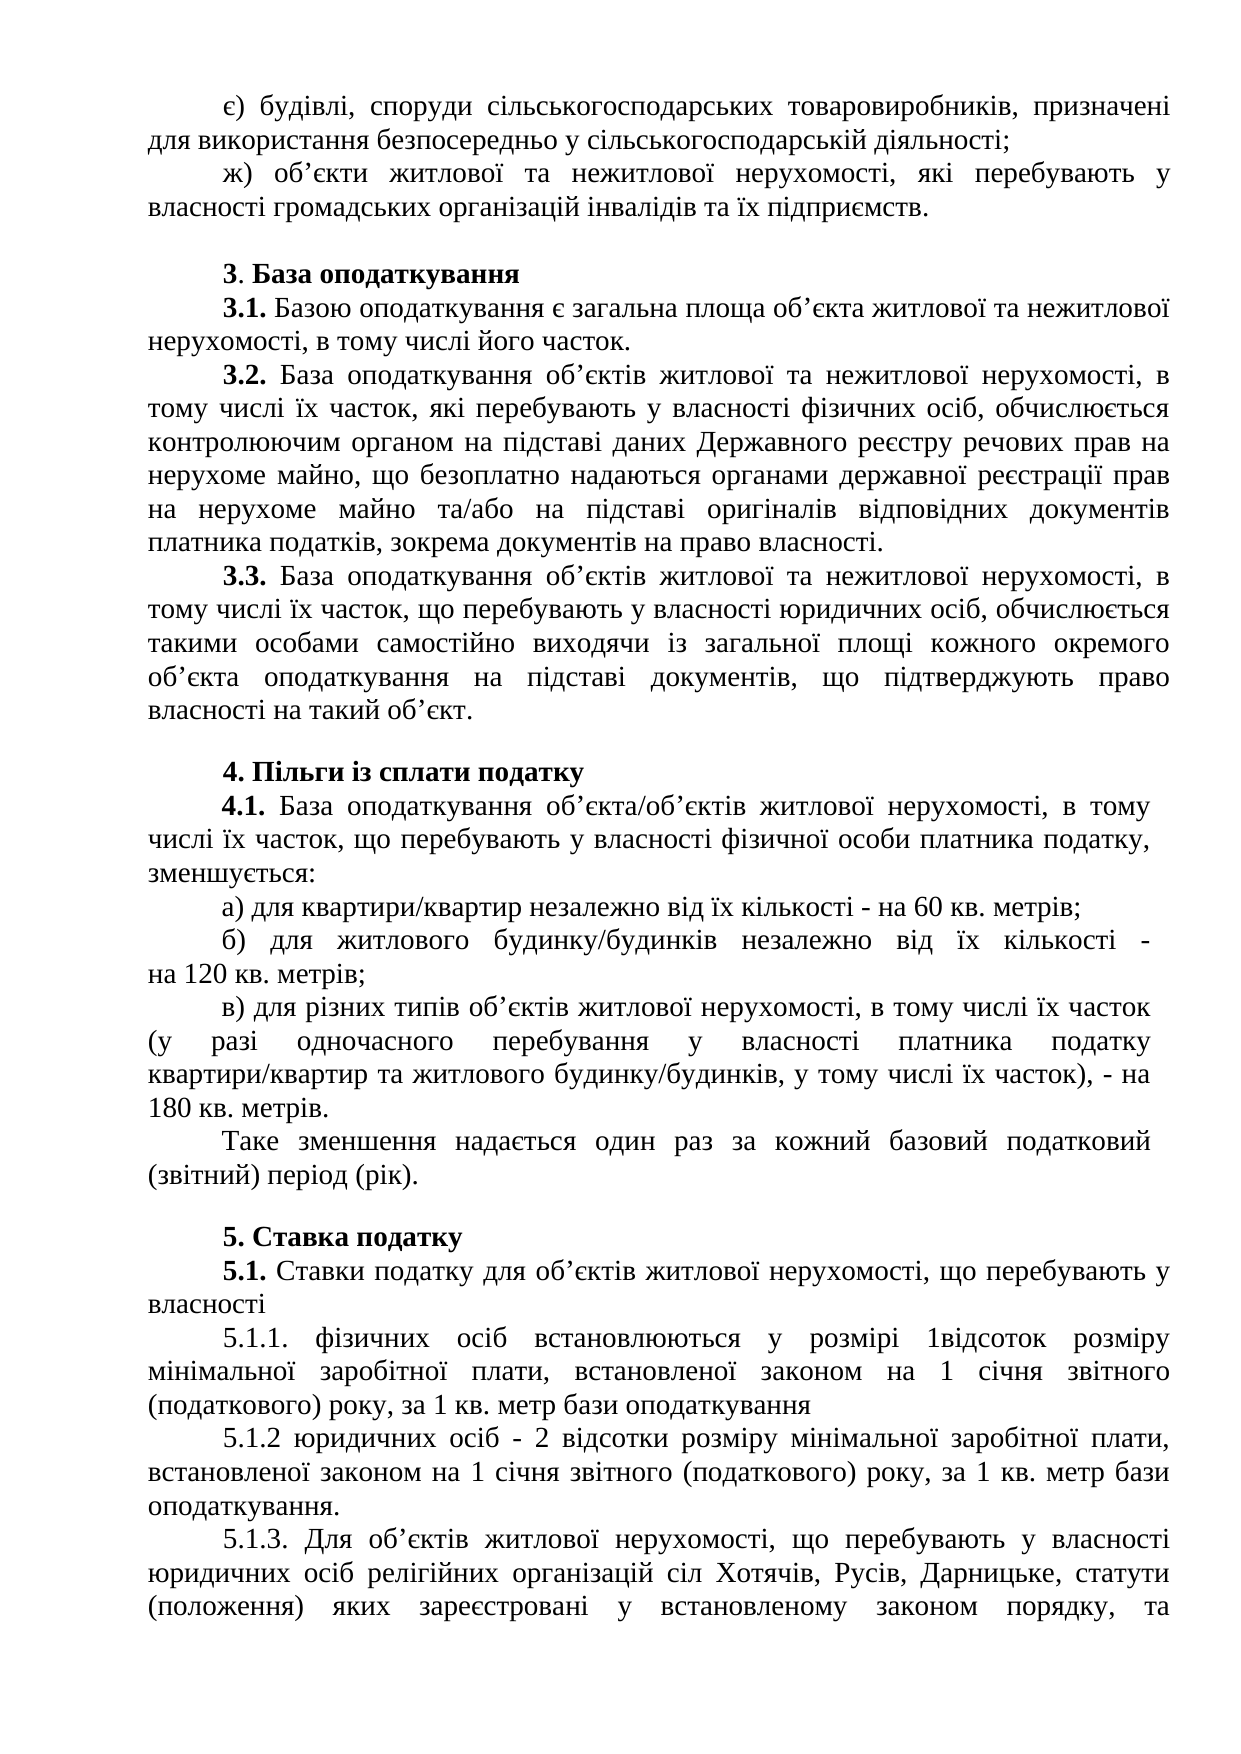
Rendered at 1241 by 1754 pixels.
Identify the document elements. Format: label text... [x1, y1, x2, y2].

text а) для квартири/квартир незалежно від їх кількості - на ; [148, 889, 1152, 922]
text 3.2. База оподаткування об’єктів житлової та нежитлової нерухомості, в тому числі їх часток, які перебувають у власності фізичних осіб, обчислюється контролюючим органом на підставі даних Державного реєстру речових прав на нерухоме майно, що безоплатно надаються органами державної реєстрації прав на нерухоме майно та/або на підставі оригіналів відповідних документів платника податків, зокрема документів на право власності. [148, 357, 1171, 558]
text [148, 1521, 1171, 1622]
text 5.1.1. фізичних осіб встановлюються у розмірі 1відсоток розміру мінімальної заробітної плати, встановленої законом на 1 січня звітного (податкового) року, за бази оподаткування [148, 1320, 1171, 1421]
text 3. База оподаткування [148, 256, 1171, 290]
text 3.3. База оподаткування об’єктів житлової та нежитлової нерухомості, в тому числі їх часток, що перебувають у власності юридичних осіб, обчислюється такими особами самостійно виходячи із загальної площі кожного окремого об’єкта оподаткування на підставі документів, що підтверджують право власності на такий об’єкт. [148, 558, 1171, 726]
text 4.1. База оподаткування об’єкта/об’єктів житлової нерухомості, в тому числі їх часток, що перебувають у власності фізичної особи платника податку, зменшується: [148, 788, 1152, 889]
text 5.1.2 юридичних осіб - 2 відсотки розміру мінімальної заробітної плати, встановленої законом на 1 січня звітного (податкового) року, за бази оподаткування. [148, 1421, 1171, 1521]
text 5. Ставка податку [148, 1219, 1171, 1253]
text Таке зменшення надається один раз за кожний базовий податковий (звітний) період (рік). [148, 1123, 1152, 1191]
text 3.1. Базою оподаткування є загальна площа об’єкта житлової та нежитлової нерухомості, в тому числі його часток. [148, 290, 1171, 357]
text 5.1. Ставки податку для об’єктів житлової нерухомості, що перебувають у власності [148, 1253, 1171, 1320]
text в) для різних типів об’єктів житлової нерухомості, в тому числі їх часток (у разі одночасного перебування у власності платника податку квартири/квартир та житлового будинку/будинків, у тому числі їх часток), - на . [148, 989, 1152, 1123]
text ж) об’єкти житлової та нежитлової нерухомості, які перебувають у власності громадських організацій інвалідів та їх підприємств. [148, 156, 1171, 223]
text б) для житлового будинку/будинків незалежно від їх кількості - на ; [148, 922, 1152, 989]
text є) будівлі, споруди сільськогосподарських товаровиробників, призначені для використання безпосередньо у сільськогосподарській діяльності; [148, 88, 1171, 156]
text 4. Пільги із сплати податку [148, 754, 1171, 788]
